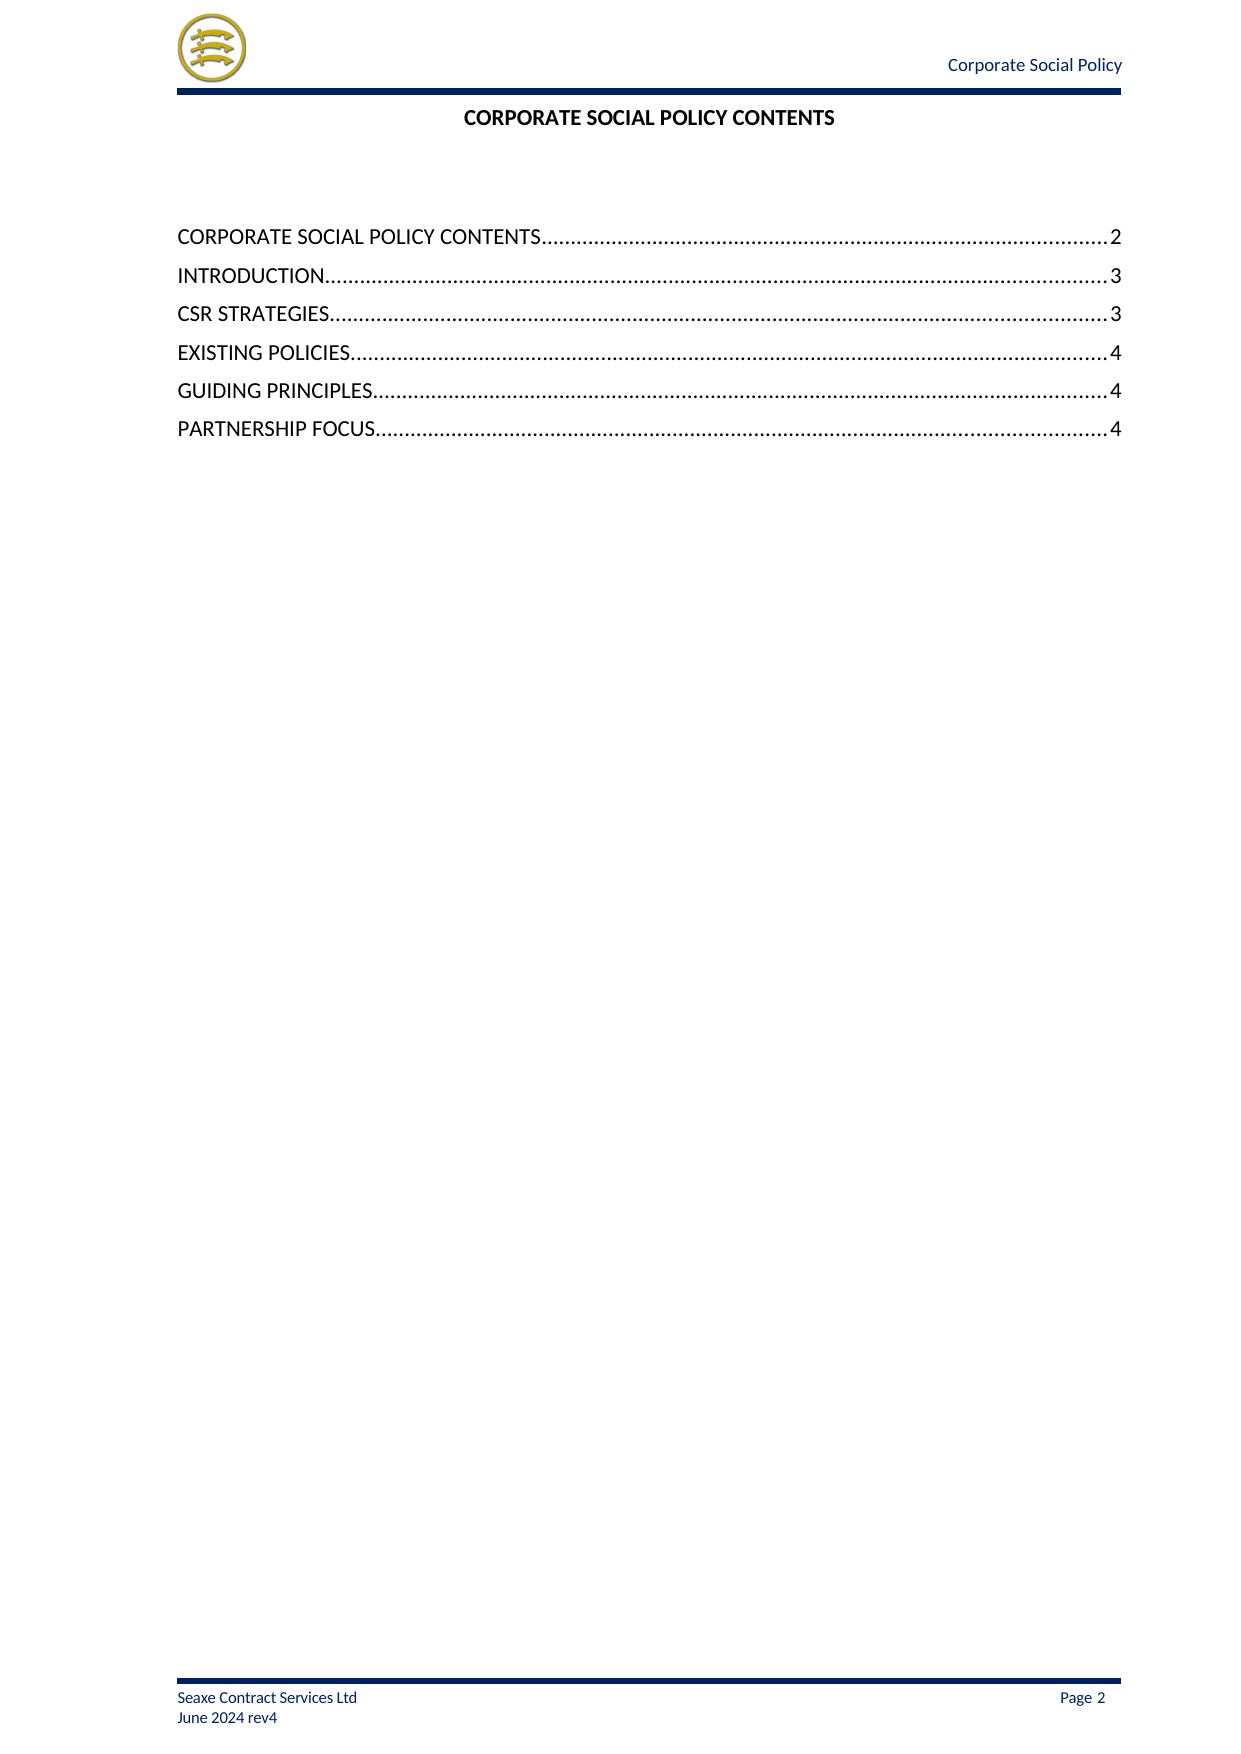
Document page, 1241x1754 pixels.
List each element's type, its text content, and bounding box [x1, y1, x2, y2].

text CORPORATE SOCIAL POLICY CONTENTS [177, 103, 1122, 131]
text GUIDING PRINCIPLES 4 [177, 376, 1122, 404]
text INTRODUCTION 3 [177, 261, 1122, 289]
text CORPORATE SOCIAL POLICY CONTENTS 2 [177, 222, 1122, 250]
text CSR STRATEGIES 3 [177, 299, 1122, 327]
text PARTNERSHIP FOCUS 4 [177, 414, 1122, 443]
text EXISTING POLICIES 4 [177, 338, 1122, 366]
picture [177, 13, 247, 83]
